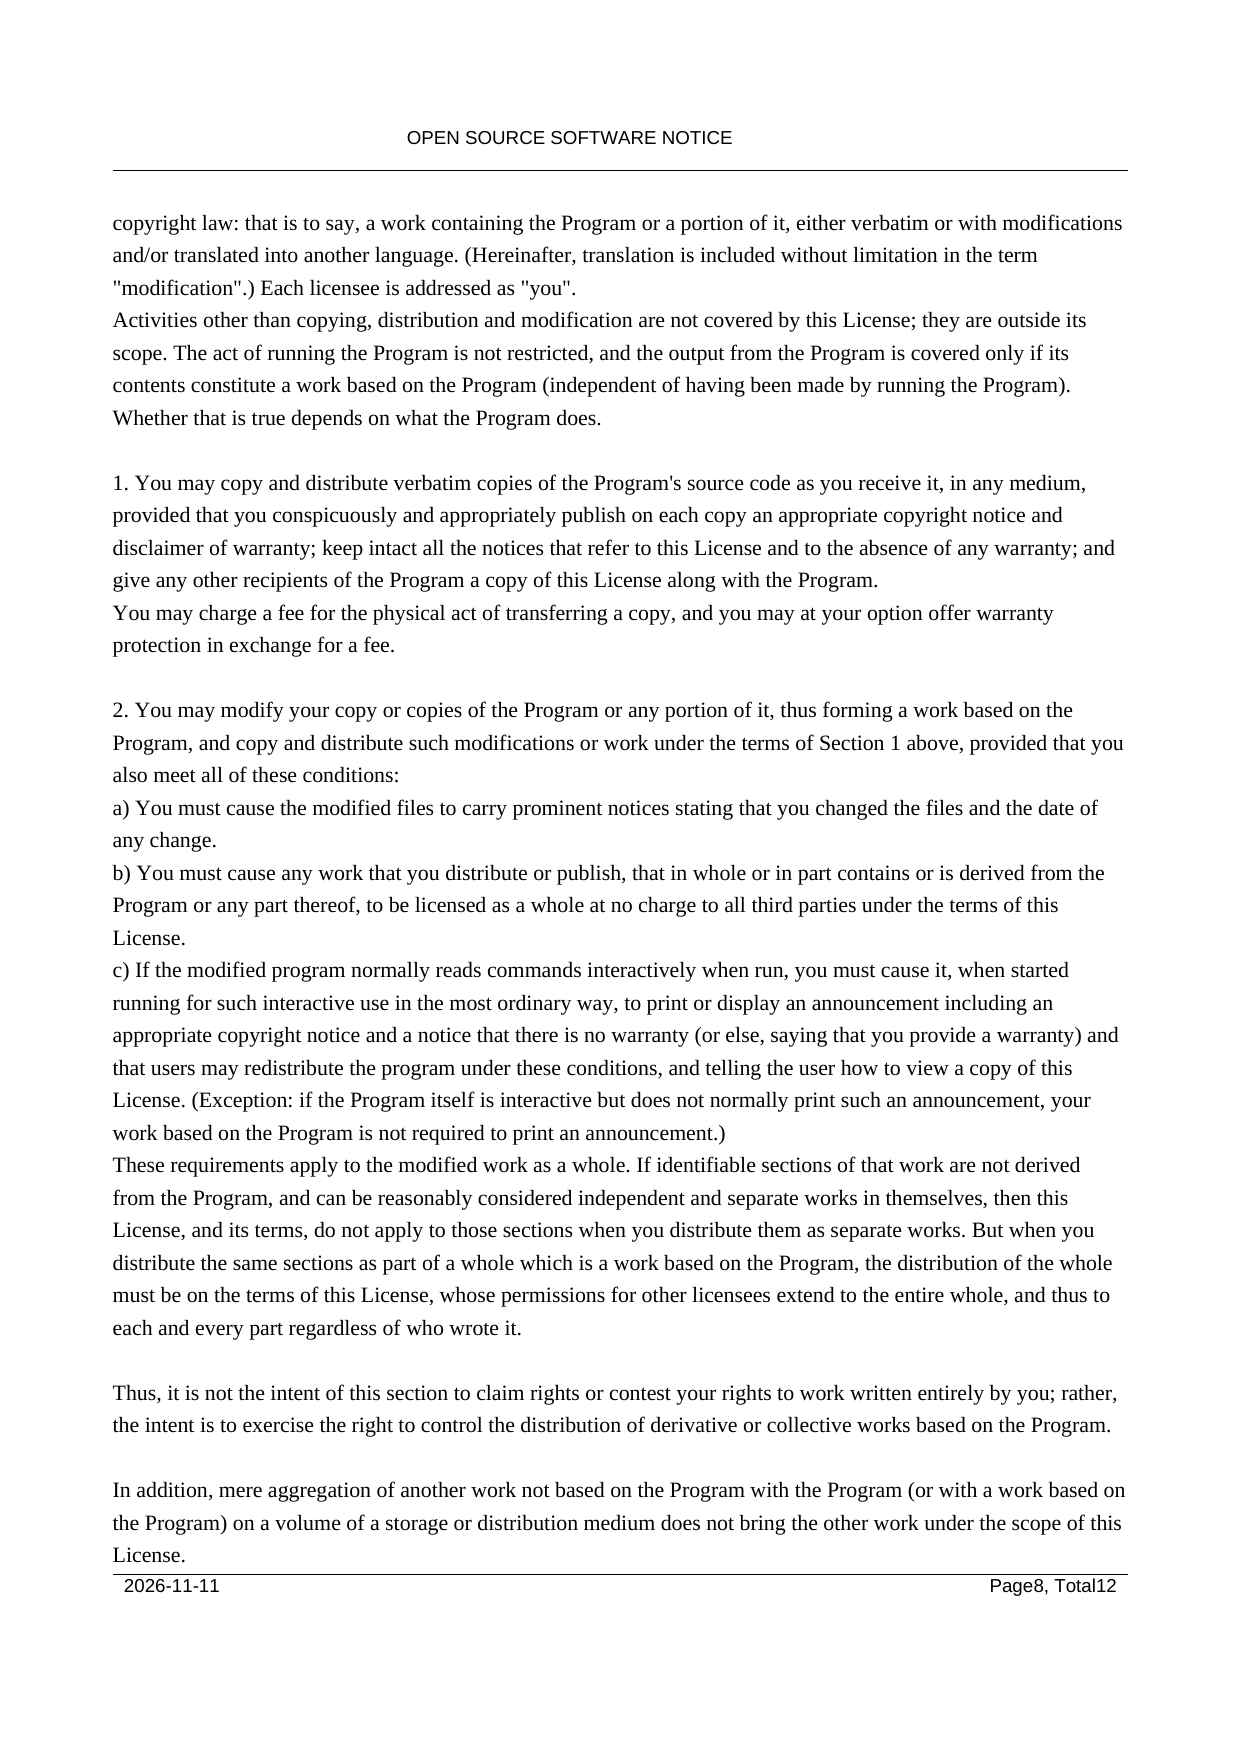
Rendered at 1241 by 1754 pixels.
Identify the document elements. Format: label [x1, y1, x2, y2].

text [112, 206, 1128, 1571]
